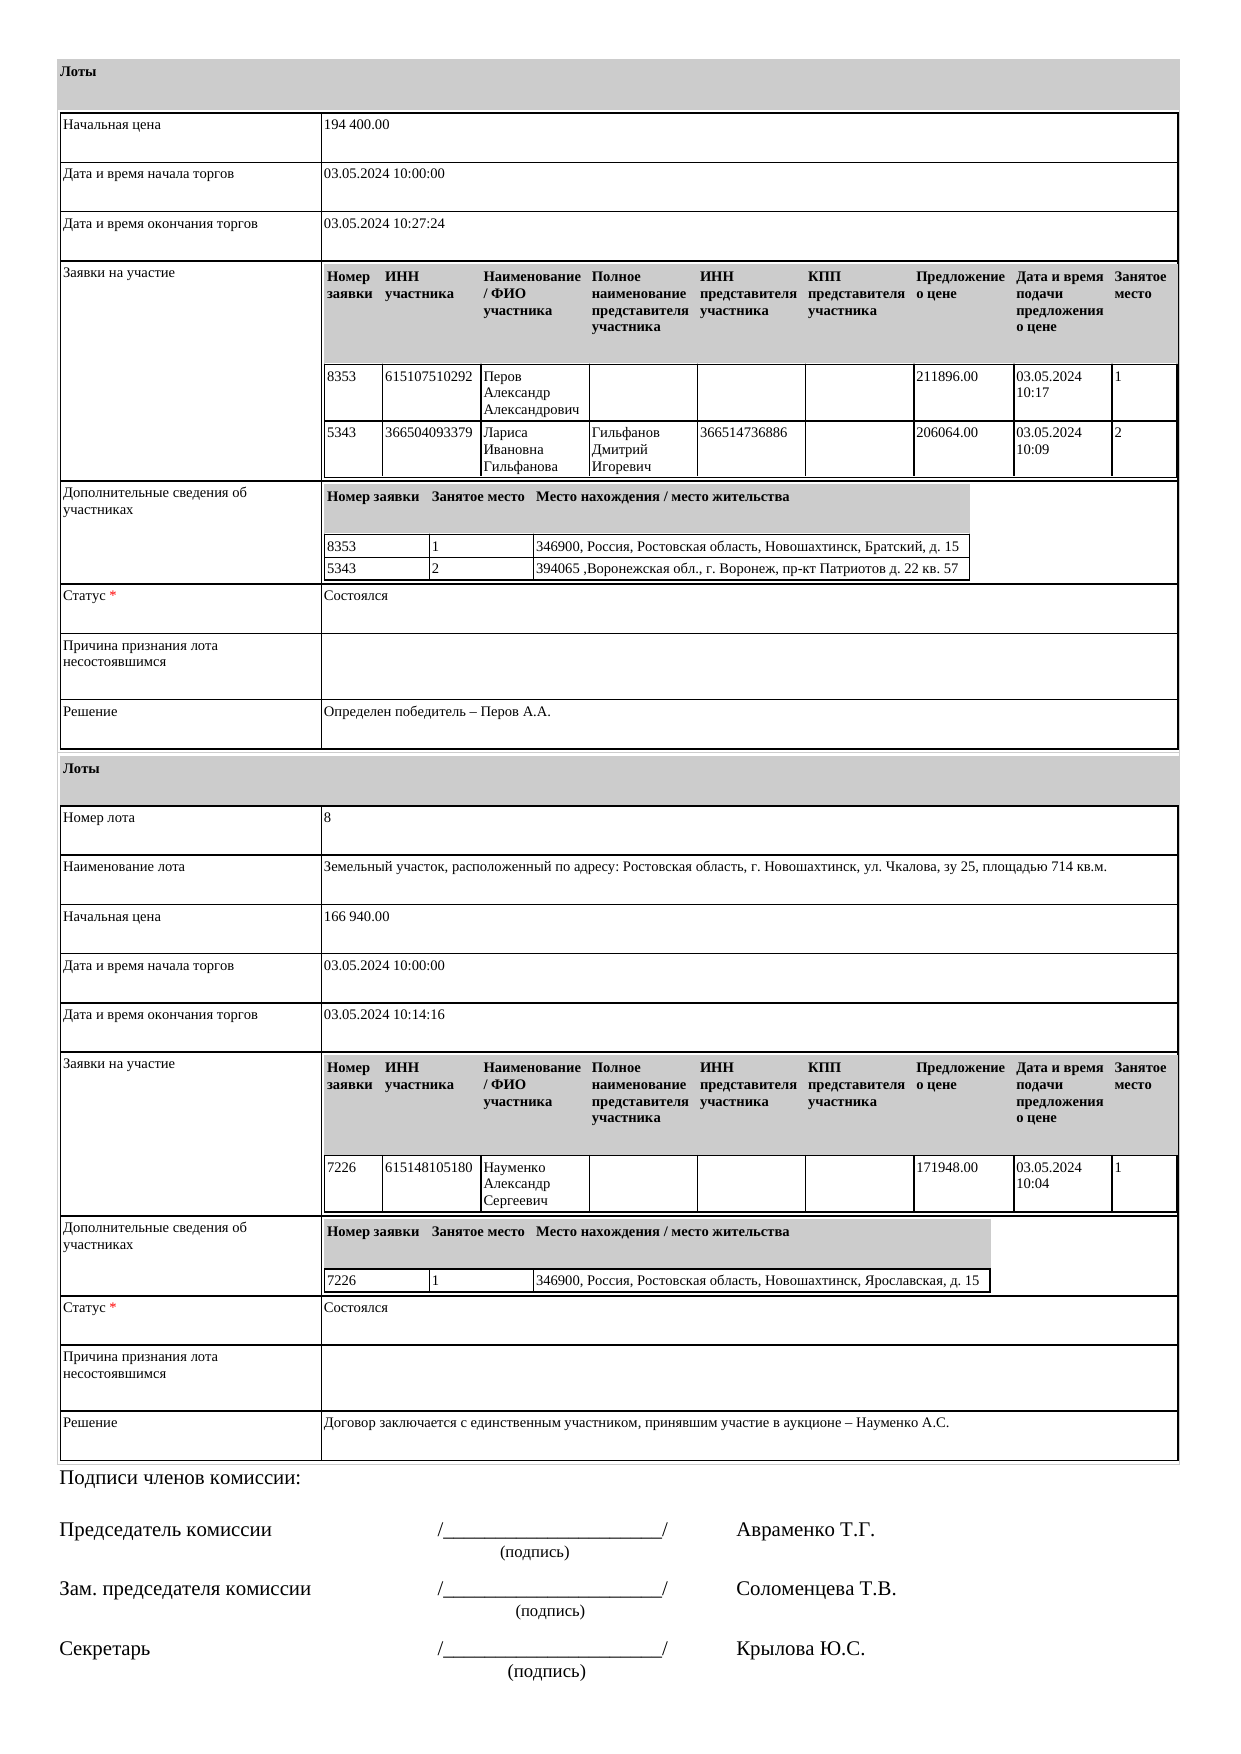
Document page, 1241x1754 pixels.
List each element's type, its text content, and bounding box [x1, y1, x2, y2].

table_cell [322, 634, 1177, 699]
table_cell Зам. председателя комиссии [48, 1576, 426, 1635]
table_cell [322, 212, 1177, 260]
table_cell [61, 585, 321, 633]
table_cell [61, 634, 321, 699]
table_cell [322, 114, 1177, 162]
table_cell [61, 262, 321, 480]
table_cell [383, 365, 480, 420]
table_cell [915, 365, 1013, 420]
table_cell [426, 1576, 725, 1635]
table_cell [61, 163, 321, 211]
table_cell [806, 365, 913, 420]
table_cell [322, 700, 1177, 748]
table_cell [482, 365, 589, 420]
table_cell [1113, 365, 1176, 420]
table_cell [698, 365, 805, 420]
table_header Председатель комиссии [48, 1517, 426, 1576]
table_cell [426, 1635, 725, 1694]
table_cell [325, 422, 1176, 477]
table_cell Соломенцева Т.В. [725, 1576, 1022, 1635]
table_cell Секретарь [48, 1635, 426, 1694]
table_cell Крылова Ю.С. [725, 1635, 1022, 1694]
table_cell [61, 212, 321, 260]
table_cell [61, 700, 321, 748]
table_header Лоты [58, 61, 1179, 108]
table_cell [61, 114, 321, 162]
table_cell [322, 482, 1177, 583]
text Подписи членов комиссии: [59, 1465, 1181, 1489]
table_cell [325, 365, 382, 420]
table_cell [1015, 365, 1111, 420]
table_cell [322, 163, 1177, 211]
table_cell [58, 753, 1179, 1464]
table_cell [322, 585, 1177, 633]
table_header Авраменко Т.Г. [725, 1517, 1022, 1576]
table_cell [590, 365, 697, 420]
table_cell [61, 482, 321, 583]
table_header /_____________________/ (подпись) [426, 1517, 725, 1576]
